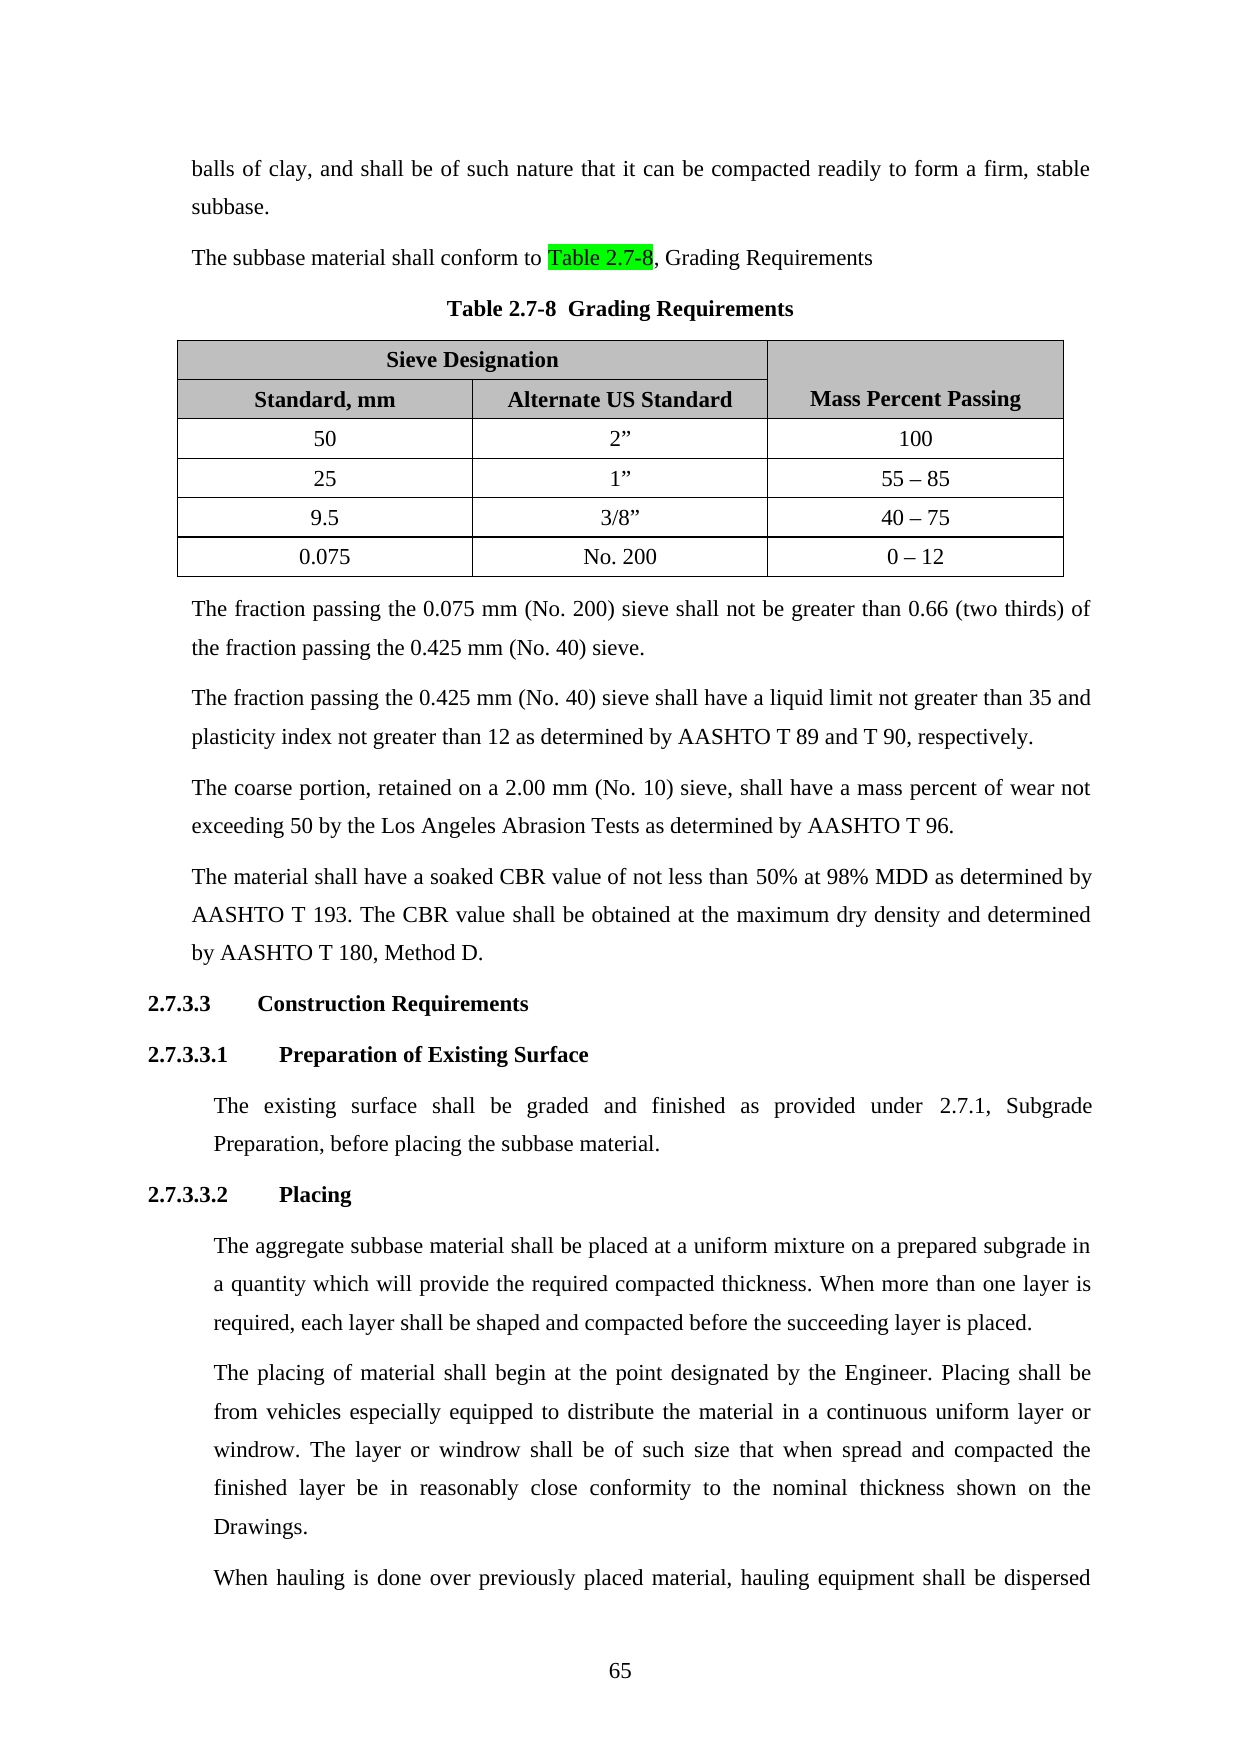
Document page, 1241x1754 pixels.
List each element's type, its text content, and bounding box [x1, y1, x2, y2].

subtitle Preparation of Existing Surface [148, 1035, 1092, 1073]
table_cell Standard, mm [178, 380, 472, 418]
table_cell 55 – 85 [768, 459, 1063, 497]
text The aggregate subbase material shall be placed at a uniform mixture on a prepared subgrade in a quantity which will provide the required compacted thickness. When more than one layer is required, each layer shall be shaped and compacted before the succeeding layer is placed. [213, 1226, 1092, 1341]
table_cell No. 200 [473, 538, 767, 576]
table_cell 0.075 [178, 538, 472, 576]
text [191, 149, 1092, 225]
table_cell Alternate US Standard [473, 380, 767, 418]
table_cell 9.5 [178, 498, 472, 536]
table_cell 50 [178, 419, 472, 458]
table_header Mass Percent Passing [768, 341, 1063, 418]
text The coarse portion, retained on a 2.00 mm (No. 10) sieve, shall have a mass percent of wear not exceeding 50 by the Los Angeles Abrasion Tests as determined by AASHTO T 96. [191, 768, 1092, 844]
subtitle Placing [148, 1175, 1092, 1213]
text The placing of material shall begin at the point designated by the Engineer. Placing shall be from vehicles especially equipped to distribute the material in a continuous uniform layer or windrow. The layer or windrow shall be of such size that when spread and compacted the finished layer be in reasonably close conformity to the nominal thickness shown on the Drawings. [213, 1353, 1092, 1545]
subtitle Construction Requirements [148, 984, 1092, 1023]
text The fraction passing the 0.075 mm (No. 200) sieve shall not be greater than 0.66 (two thirds) of the fraction passing the 0.425 mm (No. 40) sieve. [191, 589, 1092, 666]
text The fraction passing the 0.425 mm (No. 40) sieve shall have a liquid limit not greater than 35 and plasticity index not greater than 12 as determined by AASHTO T 89 and T 90, respectively. [191, 678, 1092, 755]
table_cell 100 [768, 419, 1063, 458]
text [213, 1558, 1092, 1596]
table_cell 40 – 75 [768, 498, 1063, 536]
table_cell 25 [178, 459, 472, 497]
table_cell 1” [473, 459, 767, 497]
table_cell 0 – 12 [768, 538, 1063, 576]
table_cell 3/8” [473, 498, 767, 536]
text The material shall have a soaked CBR value of not less than 50% at 98% MDD as determined by AASHTO T 193. The CBR value shall be obtained at the maximum dry density and determined by AASHTO T 180, Method D. [191, 857, 1092, 972]
text The existing surface shall be graded and finished as provided under 2.7.1, Subgrade Preparation, before placing the subbase material. [213, 1086, 1092, 1163]
table_header Sieve Designation [178, 341, 767, 379]
table_cell 2” [473, 419, 767, 458]
